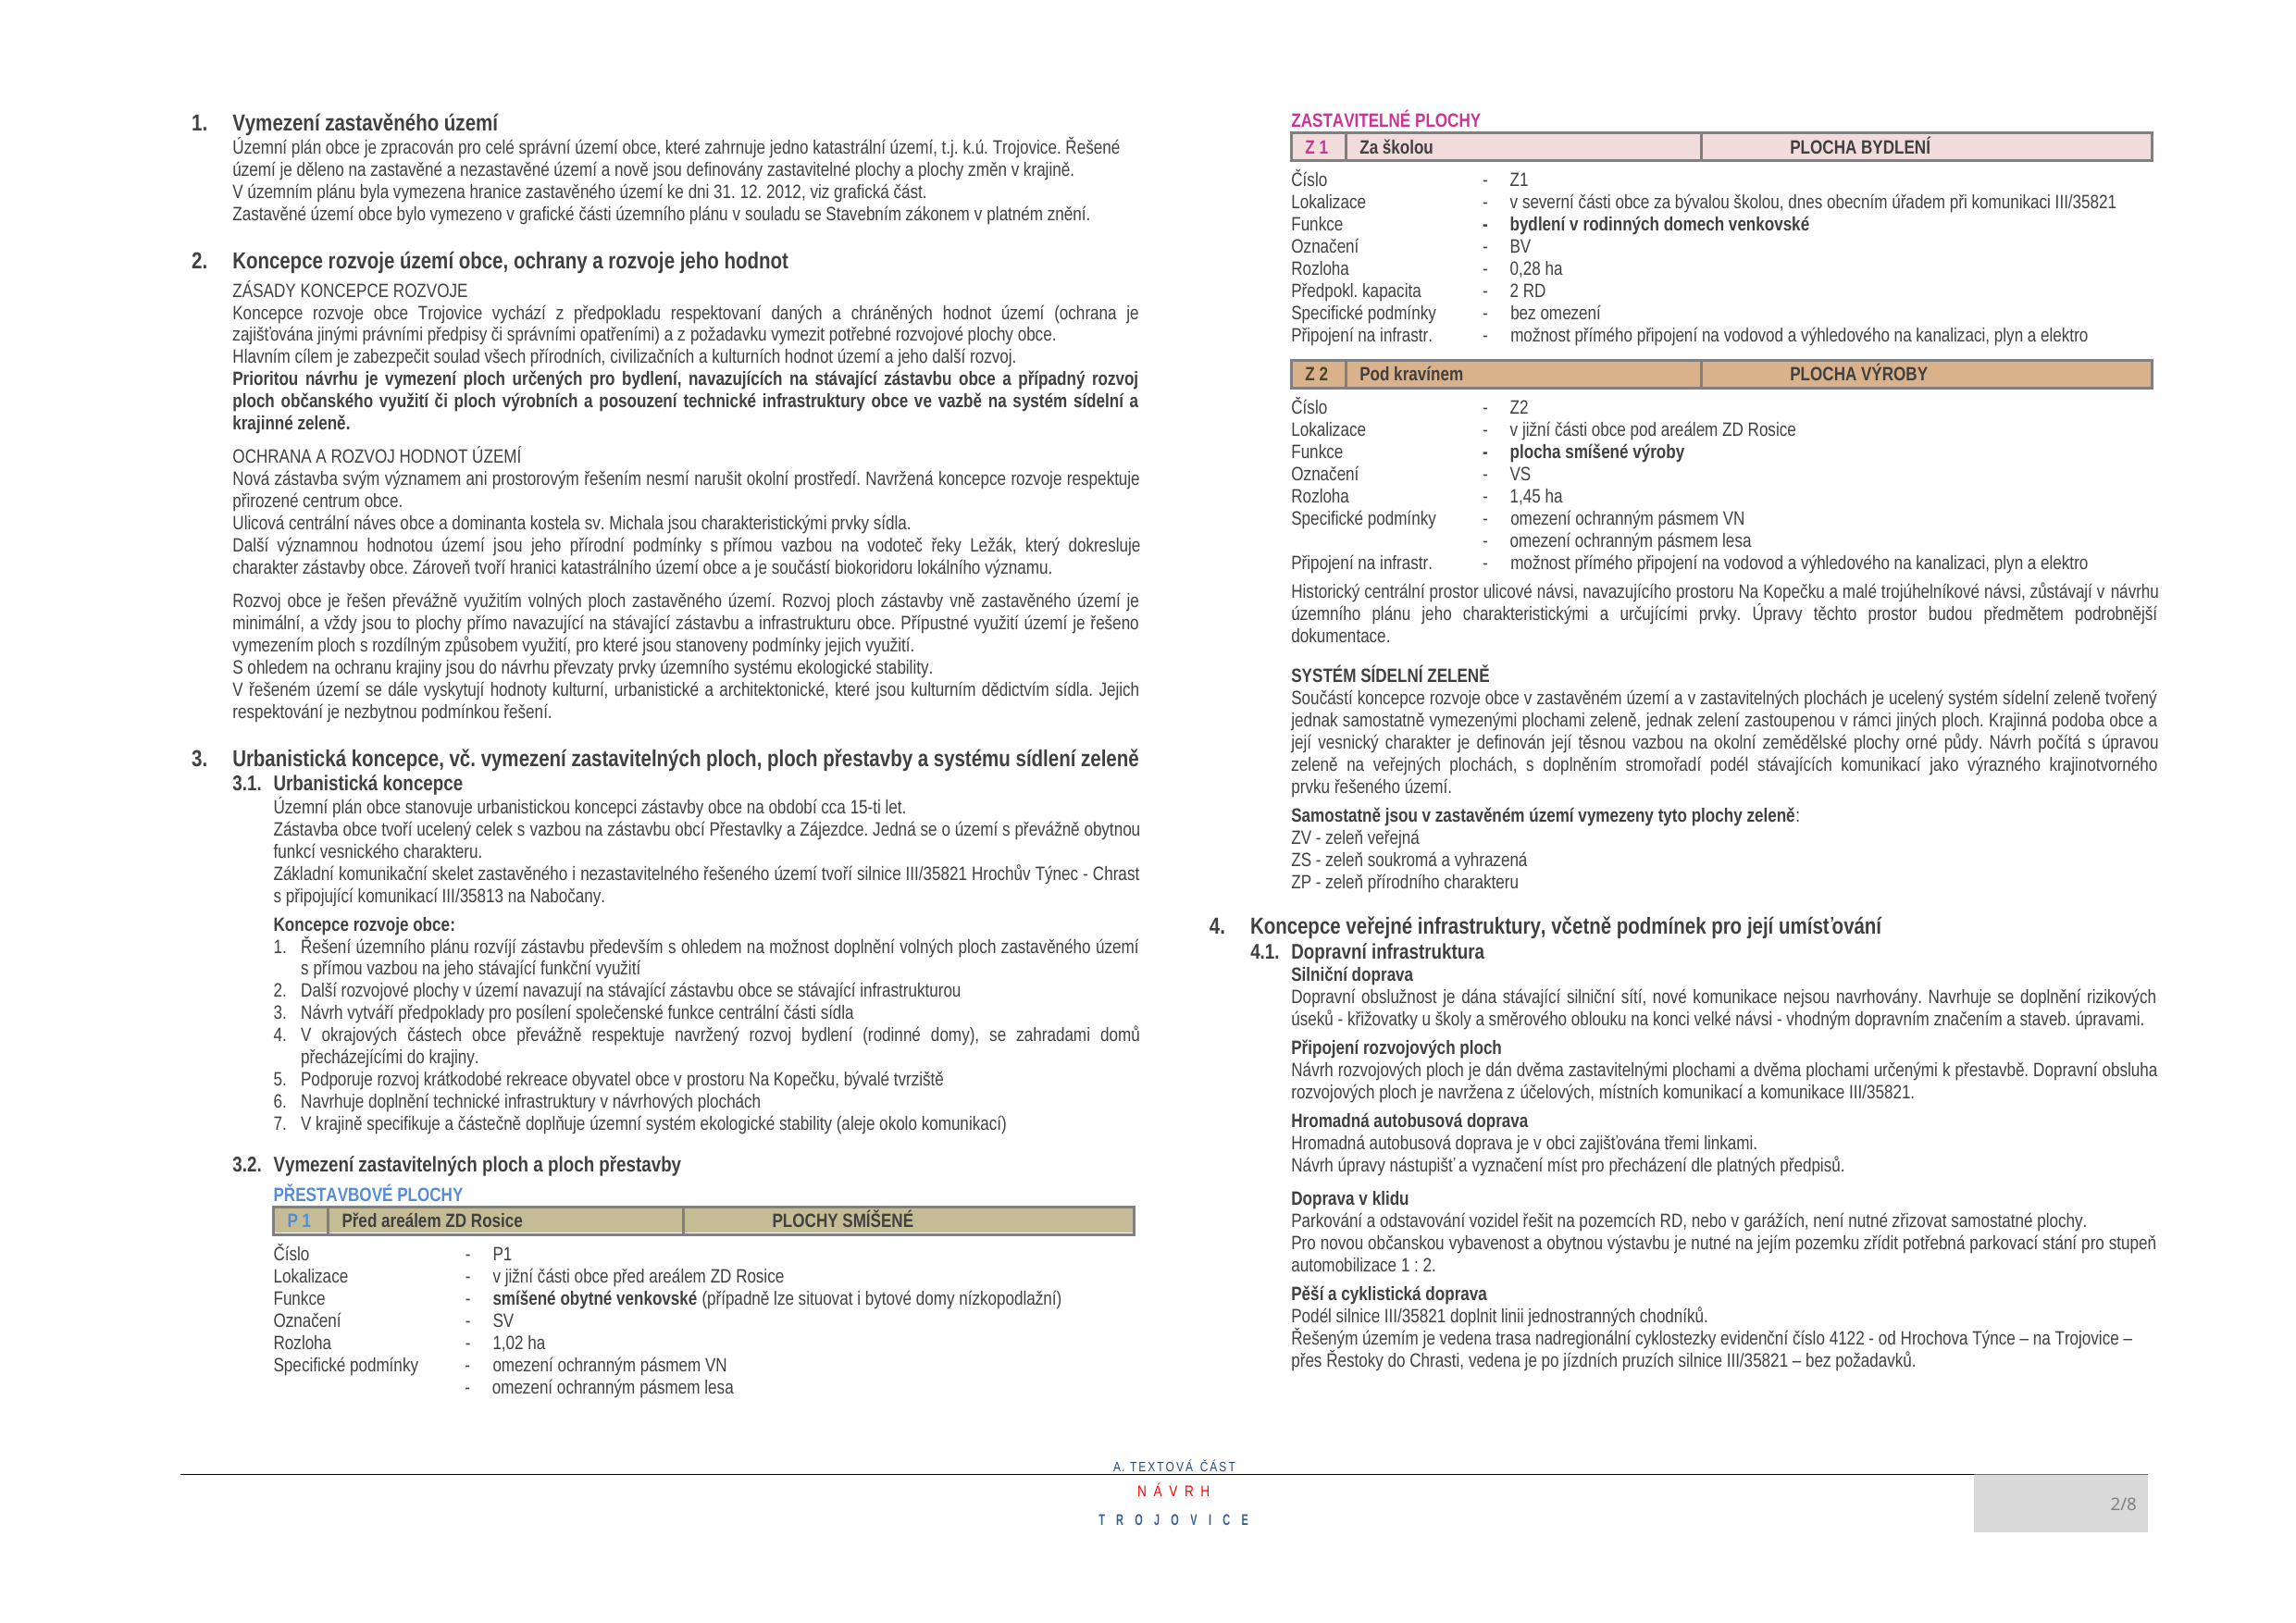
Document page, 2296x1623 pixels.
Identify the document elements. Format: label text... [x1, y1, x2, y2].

text V řešeném území se dále vyskytují hodnoty kulturní, urbanistické a architektonické, které jsou kulturním dědictvím sídla. Jejich respektování je nezbytnou podmínkou řešení. [232, 678, 1141, 723]
text Připojení na infrastr. - možnost přímého připojení na vodovod a výhledového na kanalizaci, plyn a elektro [1291, 551, 2159, 573]
text Rozvoj obce je řešen převážně využitím volných ploch zastavěného území. Rozvoj ploch zástavby vně zastavěného území je minimální, a vždy jsou to plochy přímo navazující na stávající zástavbu a infrastrukturu obce. Přípustné využití území je řešeno vymezením ploch s rozdílným způsobem využití, pro které jsou stanoveny podmínky jejich využití. [232, 589, 1141, 656]
list V okrajových částech obce převážně respektuje navržený rozvoj bydlení (rodinné domy), se zahradami domů přecházejícími do krajiny. [273, 1023, 1141, 1068]
list Dopravní infrastruktura [1250, 939, 2159, 963]
text Lokalizace - v severní části obce za bývalou školou, dnes obecním úřadem při komunikaci III/35821 [1291, 191, 2159, 213]
text Připojení na infrastr. - možnost přímého připojení na vodovod a výhledového na kanalizaci, plyn a elektro [1291, 324, 2159, 346]
table_header Pod kravínem [1347, 362, 1700, 387]
text Koncepce rozvoje obce: [273, 913, 1141, 935]
text Rozloha - 1,45 ha [1291, 485, 2159, 507]
text ZP - zeleň přírodního charakteru [1291, 871, 2159, 892]
text Zastavěné území obce bylo vymezeno v grafické části územního plánu v souladu se Stavebním zákonem v platném znění. [232, 203, 1141, 225]
text Označení - SV [273, 1308, 1141, 1331]
list V krajině specifikuje a částečně doplňuje územní systém ekologické stability (aleje okolo komunikací) [273, 1112, 1141, 1134]
text ZASTAVITELNÉ PLOCHY [1291, 109, 2159, 131]
text Návrh rozvojových ploch je dán dvěma zastavitelnými plochami a dvěma plochami určenými k přestavbě. Dopravní obsluha rozvojových ploch je navržena z účelových, místních komunikací a komunikace III/35821. [1291, 1059, 2159, 1103]
text Předpokl. kapacita - 2 RD [1291, 279, 2159, 302]
text ZS - zeleň soukromá a vyhrazená [1291, 849, 2159, 871]
text Označení - BV [1291, 235, 2159, 257]
text Číslo - P1 [273, 1243, 1141, 1265]
table_header Za školou [1347, 134, 1700, 159]
table_header P 1 [275, 1208, 327, 1233]
text PŘESTAVBOVÉ PLOCHY [273, 1183, 1141, 1206]
text 3.1. Urbanistická koncepce [232, 771, 1141, 795]
text 2. Koncepce rozvoje území obce, ochrany a rozvoje jeho hodnot [192, 247, 1141, 273]
text Lokalizace - v jižní části obce před areálem ZD Rosice [273, 1265, 1141, 1287]
list Řešení územního plánu rozvíjí zástavbu především s ohledem na možnost doplnění volných ploch zastavěného území s přímou vazbou na jeho stávající funkční využití [273, 935, 1141, 979]
text Parkování a odstavování vozidel řešit na pozemcích RD, nebo v garážích, není nutné zřizovat samostatné plochy. [1291, 1209, 2159, 1232]
text Základní komunikační skelet zastavěného i nezastavitelného řešeného území tvoří silnice III/35821 Hrochův Týnec - Chrast s připojující komunikací III/35813 na Nabočany. [273, 861, 1141, 906]
text Pro novou občanskou vybavenost a obytnou výstavbu je nutné na jejím pozemku zřídit potřebná parkovací stání pro stupeň automobilizace 1 : 2. [1291, 1232, 2159, 1276]
subtitle Návrh úpravy nástupišť a vyznačení míst pro přecházení dle platných předpisů. [1291, 1154, 2159, 1176]
text - omezení ochranným pásmem lesa [465, 1375, 1141, 1397]
table_header Z 1 [1293, 134, 1345, 159]
text SYSTÉM SÍDELNÍ ZELENĚ [1291, 664, 2159, 687]
text Řešeným územím je vedena trasa nadregionální cyklostezky evidenční číslo 4122 - od Hrochova Týnce – na Trojovice – přes Řestoky do Chrasti, vedena je po jízdních pruzích silnice III/35821 – bez požadavků. [1291, 1327, 2159, 1371]
text Územní plán obce je zpracován pro celé správní území obce, které zahrnuje jedno katastrální území, t.j. k.ú. Trojovice. Řešené území je děleno na zastavěné a nezastavěné území a nově jsou definovány zastavitelné plochy a plochy změn v krajině. [232, 136, 1141, 180]
text ZÁSADY KONCEPCE ROZVOJE [232, 279, 1141, 301]
table_header Před areálem ZD Rosice [329, 1208, 682, 1233]
text Územní plán obce stanovuje urbanistickou koncepci zástavby obce na období cca 15-ti let. [273, 795, 1141, 817]
text Číslo - Z2 [1291, 396, 2159, 418]
text Součástí koncepce rozvoje obce v zastavěném území a v zastavitelných plochách je ucelený systém sídelní zeleně tvořený jednak samostatně vymezenými plochami zeleně, jednak zelení zastoupenou v rámci jiných ploch. Krajinná podoba obce a její vesnický charakter je definován její těsnou vazbou na okolní zemědělské plochy orné půdy. Návrh počítá s úpravou zeleně na veřejných plochách, s doplněním stromořadí podél stávajících komunikací jako výrazného krajinotvorného prvku řešeného území. [1291, 687, 2159, 798]
table_header Z 2 [1293, 362, 1345, 387]
text Číslo - Z1 [1291, 168, 2159, 191]
text Zástavba obce tvoří ucelený celek s vazbou na zástavbu obcí Přestavlky a Zájezdce. Jedná se o území s převážně obytnou funkcí vesnického charakteru. [273, 817, 1141, 861]
subtitle Pěší a cyklistická doprava [1291, 1282, 2159, 1305]
text Ulicová centrální náves obce a dominanta kostela sv. Michala jsou charakteristickými prvky sídla. [232, 512, 1141, 534]
text Dopravní obslužnost je dána stávající silniční sítí, nové komunikace nejsou navrhovány. Navrhuje se doplnění rizikových úseků - křižovatky u školy a směrového oblouku na konci velké návsi - vhodným dopravním značením a staveb. úpravami. [1291, 985, 2159, 1030]
list Podporuje rozvoj krátkodobé rekreace obyvatel obce v prostoru Na Kopečku, bývalé tvrziště [273, 1068, 1141, 1090]
text Specifické podmínky - omezení ochranným pásmem VN [273, 1353, 1141, 1375]
text S ohledem na ochranu krajiny jsou do návrhu převzaty prvky územního systému ekologické stability. [232, 656, 1141, 678]
text Rozloha - 1,02 ha [273, 1331, 1141, 1353]
text Nová zástavba svým významem ani prostorovým řešením nesmí narušit okolní prostředí. Navržená koncepce rozvoje respektuje přirozené centrum obce. [232, 467, 1141, 512]
text Specifické podmínky - bez omezení [1291, 302, 2159, 324]
subtitle Připojení rozvojových ploch [1291, 1036, 2159, 1059]
table_header PLOCHA BYDLENÍ [1703, 134, 2151, 159]
subtitle Hromadná autobusová doprava [1291, 1109, 2159, 1132]
subtitle Doprava v klidu [1291, 1187, 2159, 1209]
text - omezení ochranným pásmem lesa [1483, 529, 2159, 551]
text Lokalizace - v jižní části obce pod areálem ZD Rosice [1291, 418, 2159, 440]
text Podél silnice III/35821 doplnit linii jednostranných chodníků. [1291, 1305, 2159, 1327]
text Rozloha - 0,28 ha [1291, 257, 2159, 279]
text 3.2. Vymezení zastavitelných ploch a ploch přestavby [232, 1152, 1141, 1177]
text Historický centrální prostor ulicové návsi, navazujícího prostoru Na Kopečku a malé trojúhelníkové návsi, zůstávají v návrhu územního plánu jeho charakteristickými a určujícími prvky. Úpravy těchto prostor budou předmětem podrobnější dokumentace. [1291, 580, 2159, 647]
subtitle 1. Vymezení zastavěného území [192, 109, 1141, 136]
text OCHRANA A ROZVOJ HODNOT ÚZEMÍ [232, 445, 1141, 467]
list Návrh vytváří předpoklady pro posílení společenské funkce centrální části sídla [273, 1001, 1141, 1023]
text Funkce - bydlení v rodinných domech venkovské [1291, 213, 2159, 235]
text Označení - VS [1291, 463, 2159, 485]
list Další rozvojové plochy v území navazují na stávající zástavbu obce se stávající infrastrukturou [273, 979, 1141, 1001]
text 4. Koncepce veřejné infrastruktury, včetně podmínek pro její umísťování [1210, 912, 2159, 939]
subtitle Silniční doprava [1291, 963, 2159, 985]
text Další významnou hodnotou území jsou jeho přírodní podmínky s přímou vazbou na vodoteč řeky Ležák, který dokresluje charakter zástavby obce. Zároveň tvoří hranici katastrálního území obce a je součástí biokoridoru lokálního významu. [232, 534, 1141, 578]
text Hlavním cílem je zabezpečit soulad všech přírodních, civilizačních a kulturních hodnot území a jeho další rozvoj. [232, 345, 1141, 367]
text Hromadná autobusová doprava je v obci zajišťována třemi linkami. [1291, 1132, 2159, 1154]
table_header PLOCHA VÝROBY [1703, 362, 2151, 387]
text Funkce - smíšené obytné venkovské (případně lze situovat i bytové domy nízkopodlažní) [273, 1287, 1141, 1308]
text Specifické podmínky - omezení ochranným pásmem VN [1291, 507, 2159, 529]
text Prioritou návrhu je vymezení ploch určených pro bydlení, navazujících na stávající zástavbu obce a případný rozvoj ploch občanského využití či ploch výrobních a posouzení technické infrastruktury obce ve vazbě na systém sídelní a krajinné zeleně. [232, 367, 1141, 434]
text Funkce - plocha smíšené výroby [1291, 440, 2159, 463]
list Navrhuje doplnění technické infrastruktury v návrhových plochách [273, 1090, 1141, 1112]
text 3. Urbanistická koncepce, vč. vymezení zastavitelných ploch, ploch přestavby a systému sídlení zeleně [192, 744, 1141, 771]
text Samostatně jsou v zastavěném území vymezeny tyto plochy zeleně: [1291, 804, 2159, 826]
table_header PLOCHY SMÍŠENÉ [685, 1208, 1133, 1233]
text ZV - zeleň veřejná [1291, 826, 2159, 849]
text V územním plánu byla vymezena hranice zastavěného území ke dni 31. 12. 2012, viz grafická část. [232, 180, 1141, 203]
text Koncepce rozvoje obce Trojovice vychází z předpokladu respektovaní daných a chráněných hodnot území (ochrana je zajišťována jinými právními předpisy či správními opatřeními) a z požadavku vymezit potřebné rozvojové plochy obce. [232, 301, 1141, 345]
